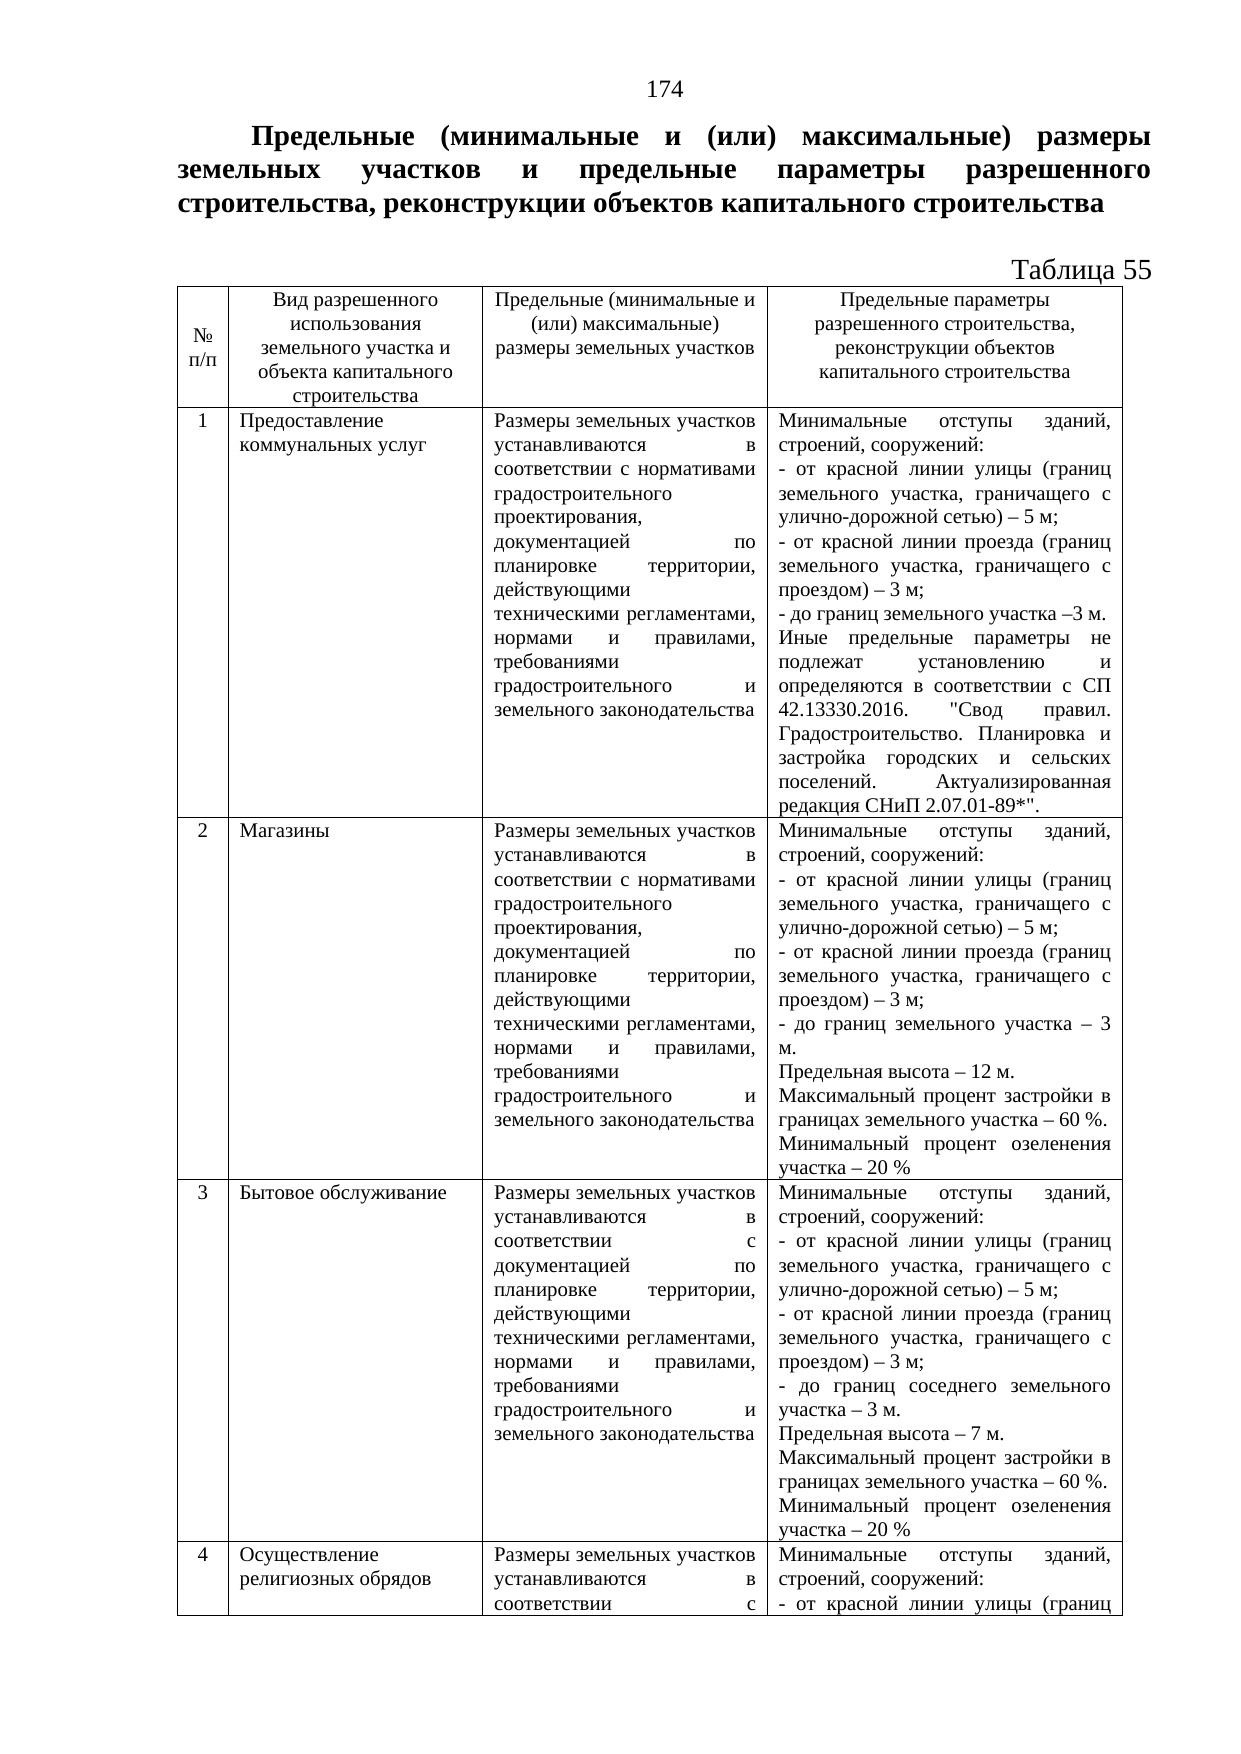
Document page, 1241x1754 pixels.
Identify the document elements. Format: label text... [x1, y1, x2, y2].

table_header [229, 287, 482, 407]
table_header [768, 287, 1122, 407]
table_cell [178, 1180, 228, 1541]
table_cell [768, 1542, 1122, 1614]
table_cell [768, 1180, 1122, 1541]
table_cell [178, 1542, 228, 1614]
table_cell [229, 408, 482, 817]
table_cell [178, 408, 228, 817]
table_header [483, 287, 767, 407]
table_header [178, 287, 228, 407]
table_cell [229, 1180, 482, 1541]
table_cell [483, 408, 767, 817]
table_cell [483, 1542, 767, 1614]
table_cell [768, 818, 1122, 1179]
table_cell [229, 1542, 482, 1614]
text Таблица 55 [251, 252, 1152, 286]
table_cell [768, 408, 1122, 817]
list Предельные (минимальные и (или) максимальные) размеры земельных участков и предельные параметры разрешенного строительства, реконструкции объектов капитального строительства [177, 118, 1152, 219]
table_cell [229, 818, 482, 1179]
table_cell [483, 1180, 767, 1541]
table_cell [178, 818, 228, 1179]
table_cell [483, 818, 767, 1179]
